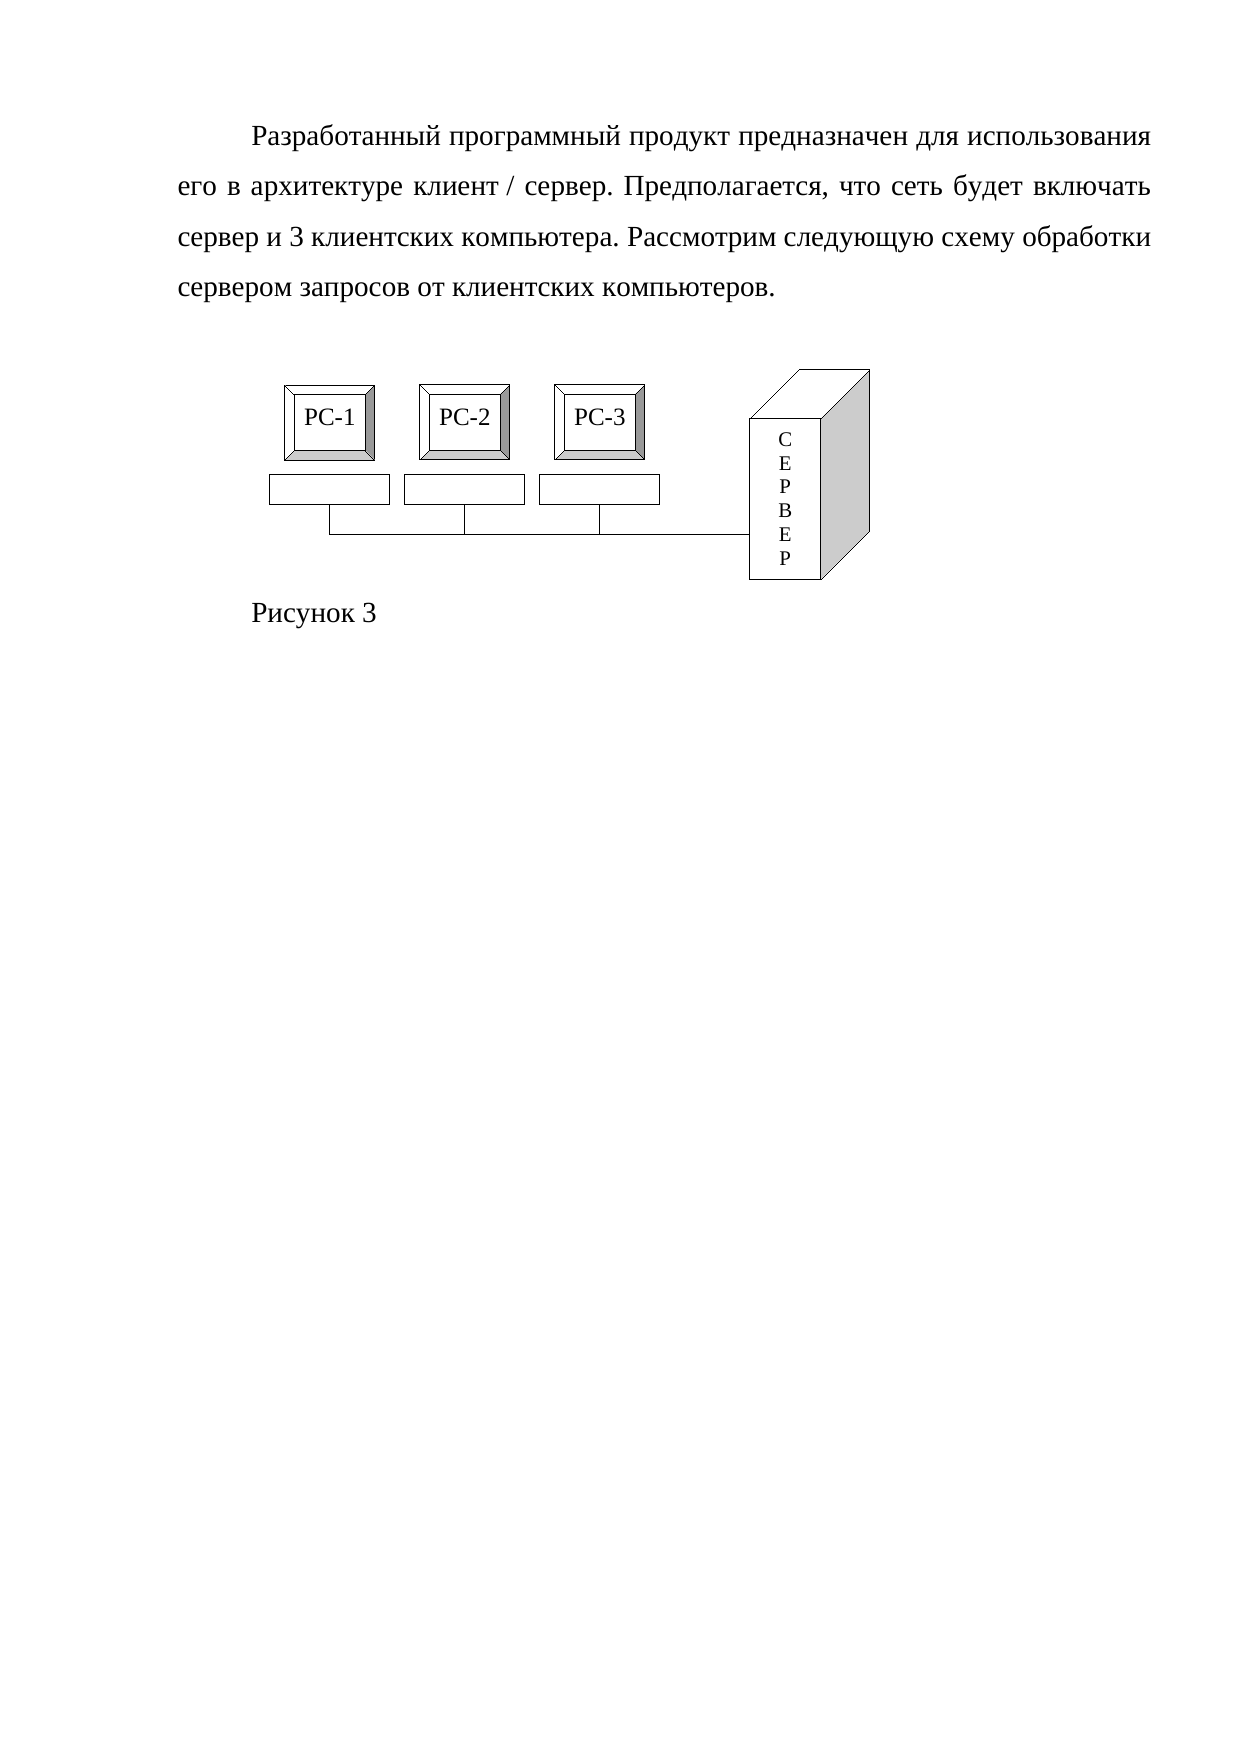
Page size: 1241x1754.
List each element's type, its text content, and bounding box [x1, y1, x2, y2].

text Разработанный программный продукт предназначен для использования его в архитектуре клиент / сервер. Предполагается, что сеть будет включать сервер и 3 клиентских компьютера. Рассмотрим следующую схему обработки сервером запросов от клиентских компьютеров. [177, 118, 1152, 303]
text Рисунок 3 [177, 595, 1152, 629]
